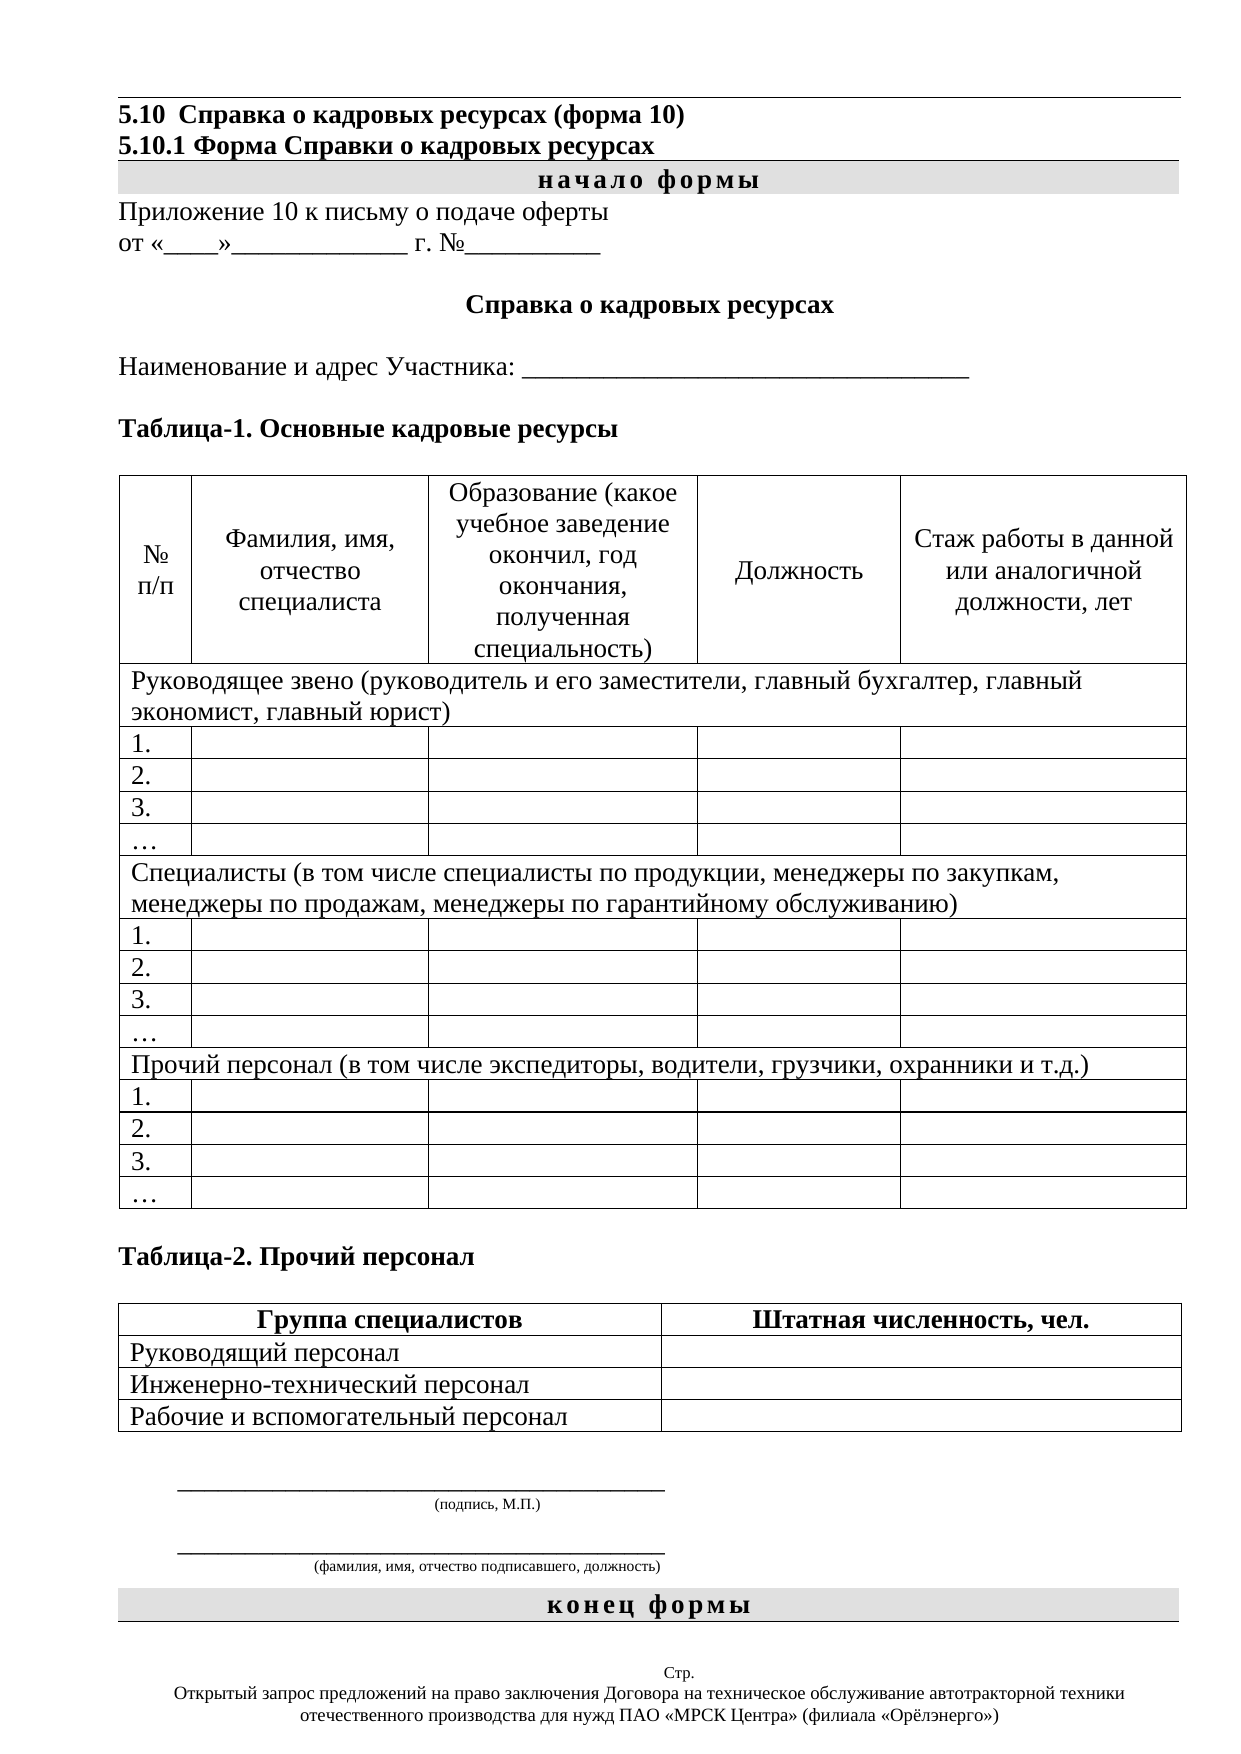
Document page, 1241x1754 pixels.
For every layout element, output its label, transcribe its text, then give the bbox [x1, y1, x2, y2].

table_cell [698, 1080, 900, 1111]
table_cell [120, 1080, 191, 1111]
table_cell [192, 759, 428, 791]
table_cell [901, 727, 1186, 758]
table_cell [901, 984, 1186, 1015]
table_cell [120, 759, 191, 791]
table_header Группа специалистов [119, 1304, 661, 1334]
table_header Стаж работы в данной или аналогичной должности, лет [901, 476, 1186, 663]
text ____________________________________ [118, 1463, 1181, 1494]
table_cell [698, 1016, 900, 1047]
table_cell Рабочие и вспомогательный персонал [119, 1400, 661, 1431]
table_cell [192, 824, 428, 855]
table_cell [698, 1177, 900, 1208]
table_cell [901, 1177, 1186, 1208]
table_cell … [120, 1177, 191, 1208]
table_cell [120, 984, 191, 1015]
table_header Штатная численность, чел. [662, 1304, 1181, 1334]
text (фамилия, имя, отчество подписавшего, должность) [118, 1557, 797, 1588]
table_cell [192, 951, 428, 983]
text Приложение 10 к письму о подаче оферты от «____»_____________ г. №__________ [118, 194, 1181, 257]
table_cell … [120, 1016, 191, 1047]
table_cell Прочий персонал (в том числе экспедиторы, водители, грузчики, охранники и т.д.) [120, 1048, 1186, 1079]
table_cell [698, 1113, 900, 1143]
table_cell [192, 1145, 428, 1176]
table_cell [120, 1145, 191, 1176]
table_cell [901, 1113, 1186, 1143]
table_cell [901, 759, 1186, 791]
table_cell [429, 1113, 697, 1143]
table_cell Инженерно-технический персонал [119, 1368, 661, 1399]
table_cell … [120, 824, 191, 855]
table_cell [429, 727, 697, 758]
table_header Должность [698, 476, 900, 663]
table_cell [901, 824, 1186, 855]
table_cell [120, 919, 191, 950]
table_header № п/п [120, 476, 191, 663]
table_header Фамилия, имя, отчество специалиста [192, 476, 428, 663]
subtitle Форма Справки о кадровых ресурсах [118, 129, 1181, 160]
table_cell [429, 1080, 697, 1111]
table_cell [698, 792, 900, 823]
table_cell [698, 984, 900, 1015]
table_cell [698, 824, 900, 855]
table_cell [698, 919, 900, 950]
text ____________________________________ [118, 1526, 1181, 1557]
table_cell [429, 1145, 697, 1176]
table_cell [429, 792, 697, 823]
table_cell [192, 1080, 428, 1111]
text Таблица-1. Основные кадровые ресурсы [118, 413, 1181, 444]
table_cell [901, 1016, 1186, 1047]
table_cell [192, 727, 428, 758]
table_cell [698, 727, 900, 758]
table_cell [192, 1177, 428, 1208]
table_cell [192, 1016, 428, 1047]
subtitle Справка о кадровых ресурсах (форма 10) [118, 98, 1181, 129]
table_cell Руководящий персонал [119, 1336, 661, 1367]
table_cell [429, 759, 697, 791]
table_cell [429, 824, 697, 855]
table_cell [120, 792, 191, 823]
table_cell [429, 1177, 697, 1208]
table_cell [120, 951, 191, 983]
table_cell [901, 919, 1186, 950]
table_cell [192, 1113, 428, 1143]
text Таблица-2. Прочий персонал [118, 1240, 1181, 1271]
table_cell [901, 1080, 1186, 1111]
table_cell [120, 1113, 191, 1143]
table_cell Специалисты (в том числе специалисты по продукции, менеджеры по закупкам, менеджеры по продажам, менеджеры по гарантийному обслуживанию) [120, 856, 1186, 918]
table_cell [192, 919, 428, 950]
text Наименование и адрес Участника: _________________________________ [118, 350, 1181, 381]
table_cell [698, 951, 900, 983]
table_cell [429, 1016, 697, 1047]
table_cell [698, 1145, 900, 1176]
text (подпись, М.П.) [118, 1494, 797, 1526]
table_header Образование (какое учебное заведение окончил, год окончания, полученная специальность) [429, 476, 697, 663]
table_cell [901, 1145, 1186, 1176]
table_cell [662, 1336, 1181, 1367]
text Справка о кадровых ресурсах [118, 288, 1181, 319]
table_cell [120, 727, 191, 758]
table_cell [429, 919, 697, 950]
table_cell [192, 792, 428, 823]
text начало формы [118, 161, 1179, 194]
table_cell [698, 759, 900, 791]
table_cell [429, 951, 697, 983]
table_cell [429, 984, 697, 1015]
table_cell [192, 984, 428, 1015]
table_cell [901, 792, 1186, 823]
text конец формы [118, 1588, 1179, 1621]
table_cell [662, 1368, 1181, 1399]
table_cell [662, 1400, 1181, 1431]
table_cell Руководящее звено (руководитель и его заместители, главный бухгалтер, главный экономист, главный юрист) [120, 664, 1186, 726]
table_cell [901, 951, 1186, 983]
